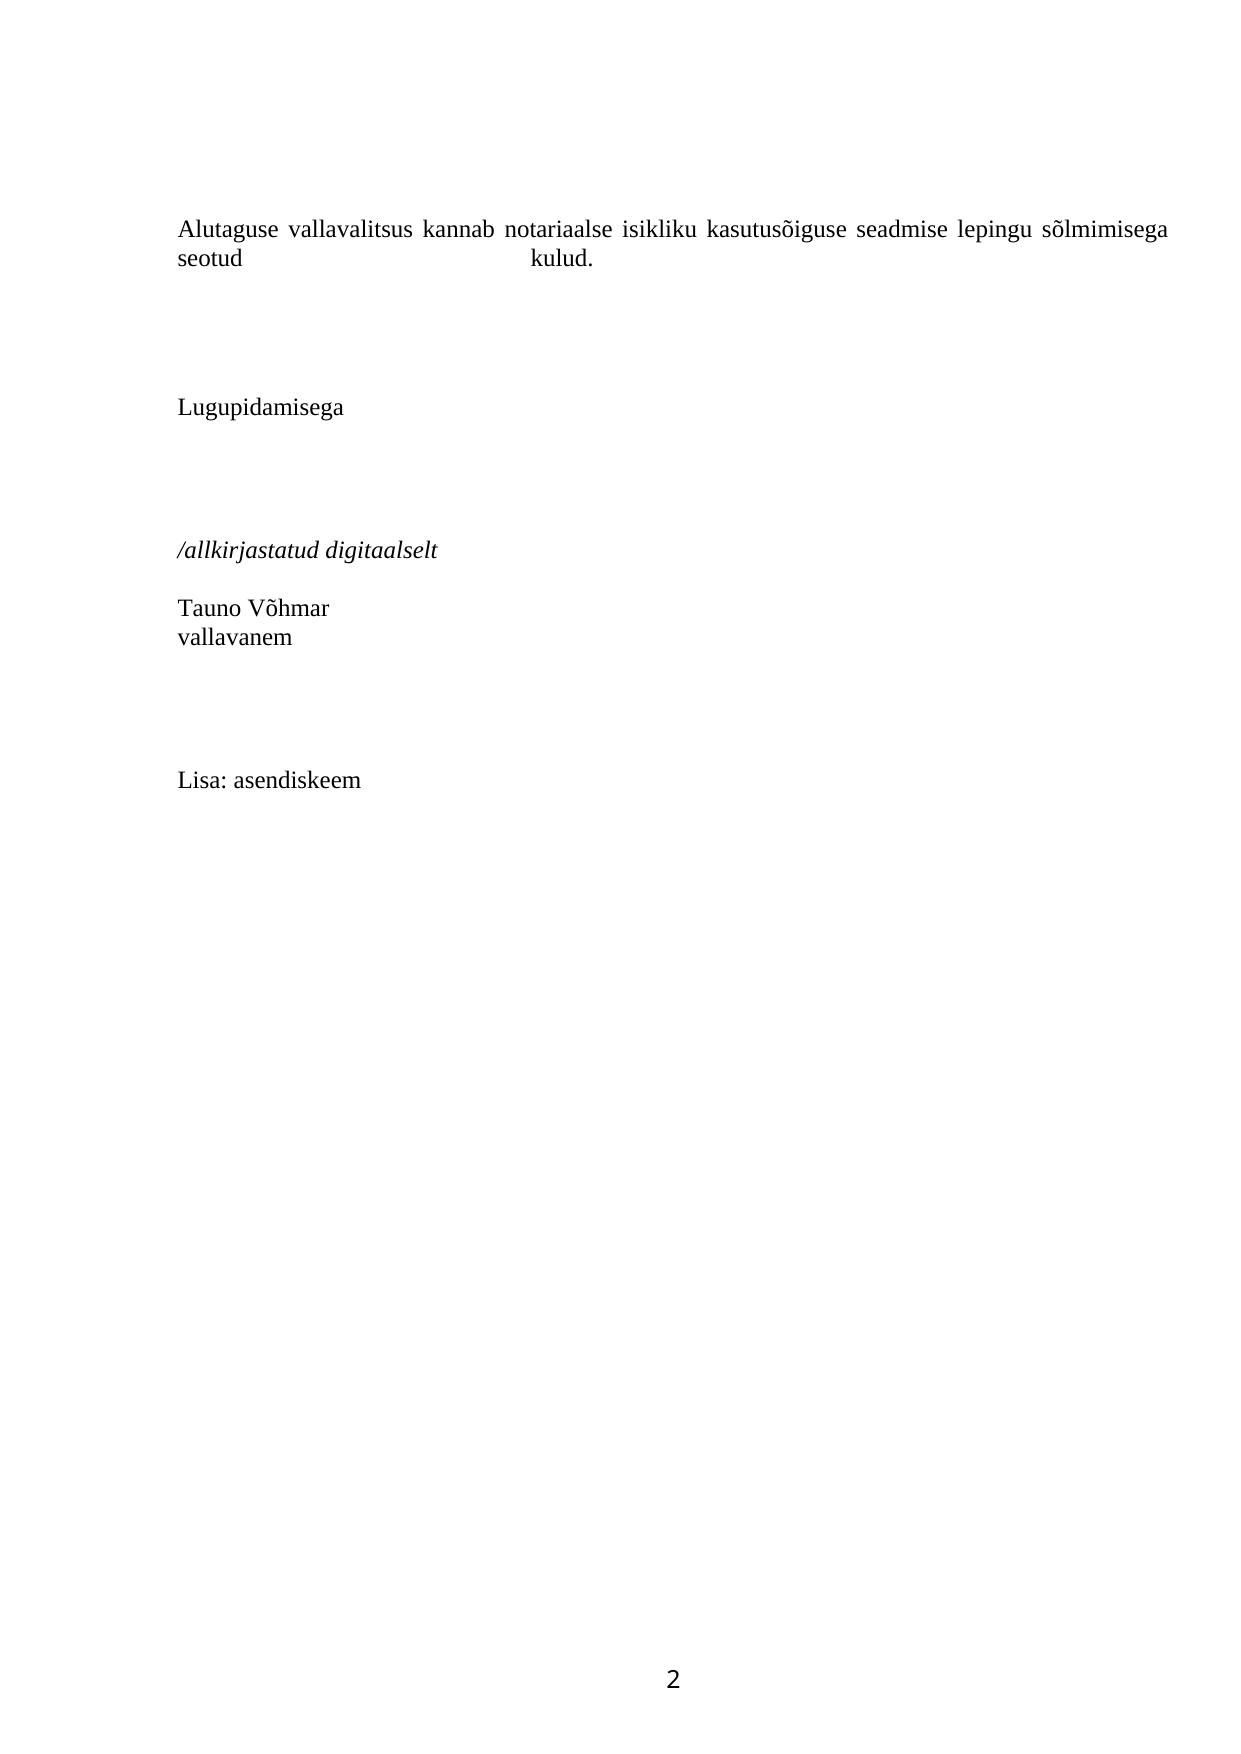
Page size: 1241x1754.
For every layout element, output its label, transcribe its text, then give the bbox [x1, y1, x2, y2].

text Alutaguse vallavalitsus kannab notariaalse isikliku kasutusõiguse seadmise lepingu sõlmimisega seotud kulud. [177, 214, 1169, 306]
text Tauno Võhmar [177, 593, 1169, 622]
text /allkirjastatud digitaalselt [177, 536, 1169, 564]
text Lisa: asendiskeem [177, 766, 1169, 794]
text vallavanem [177, 622, 1169, 651]
text Lugupidamisega [177, 392, 1169, 421]
